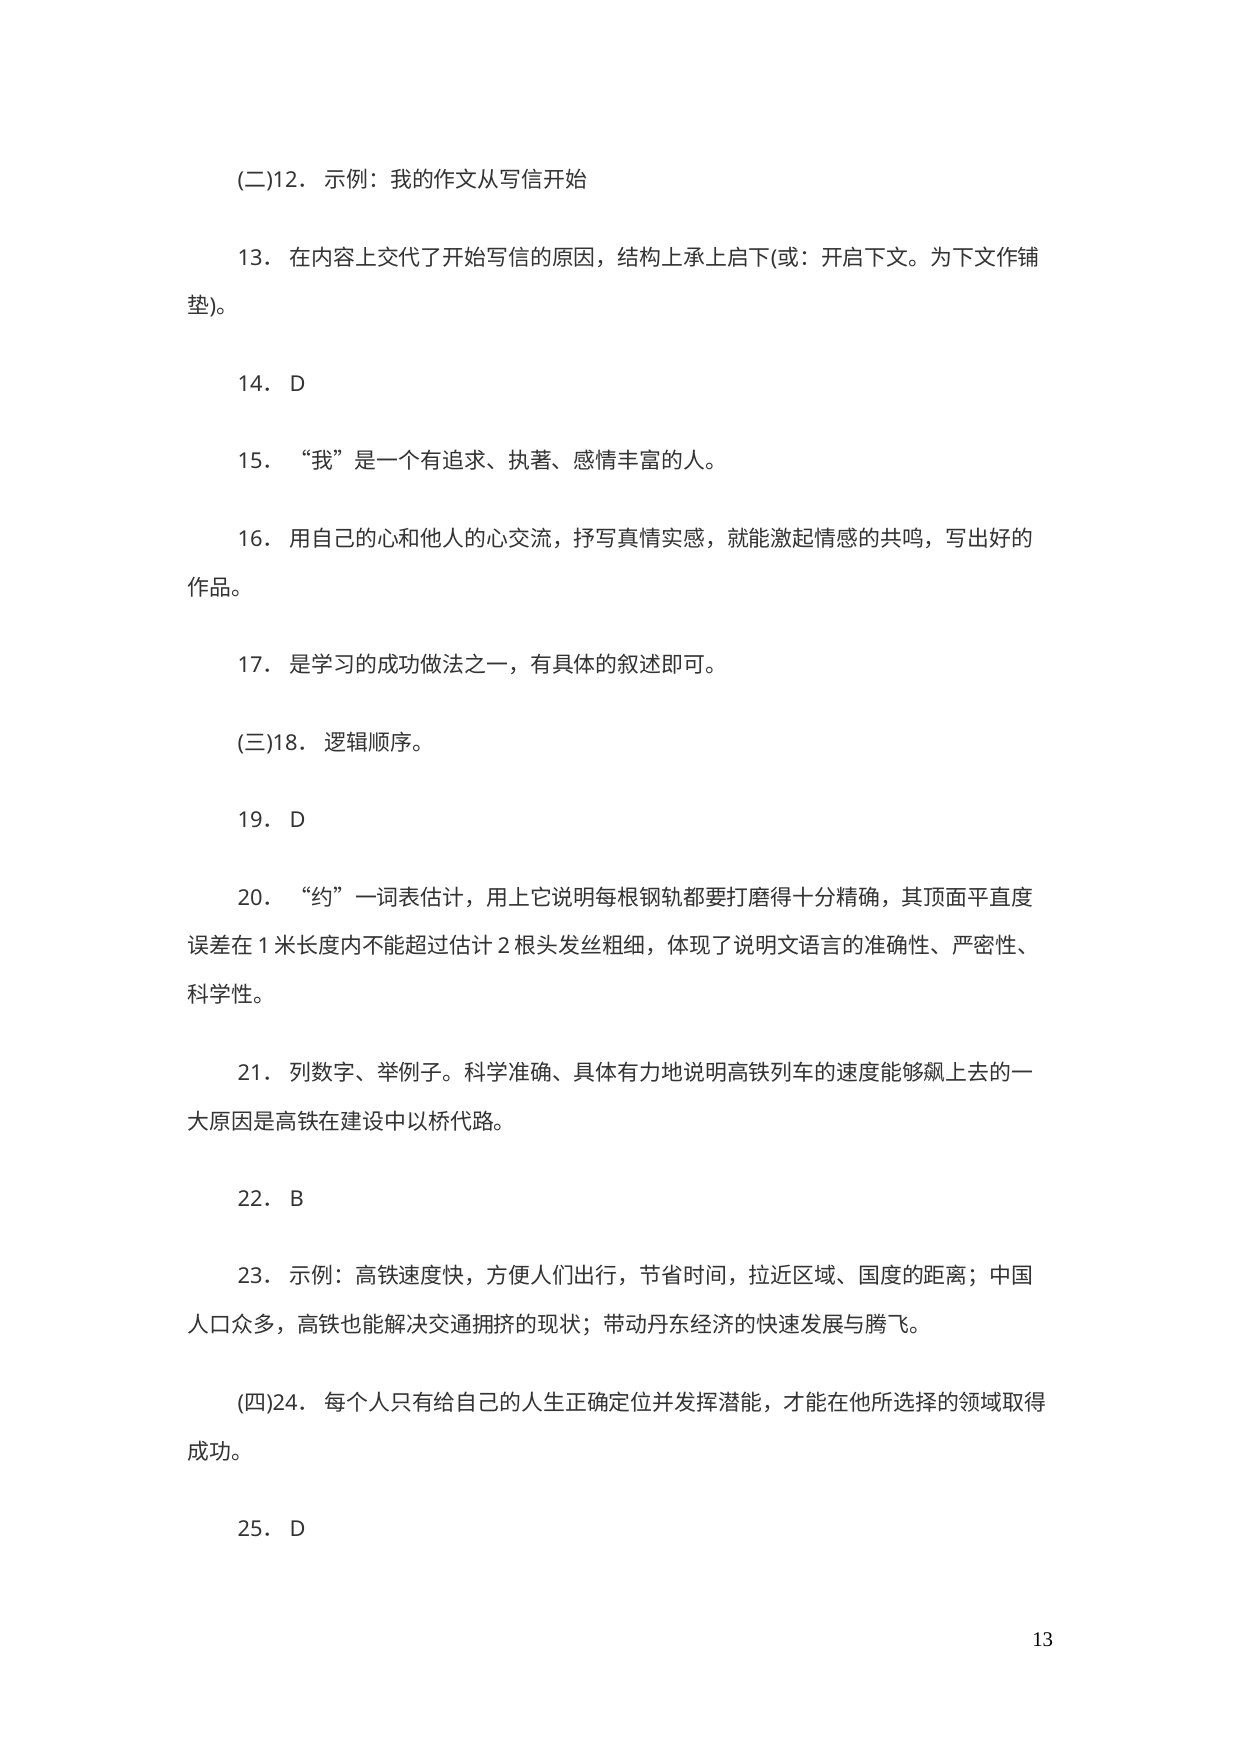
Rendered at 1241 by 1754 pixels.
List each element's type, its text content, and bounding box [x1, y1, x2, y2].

text (四)24． 每个人只有给自己的人生正确定位并发挥潜能，才能在他所选择的领域取得成功。 [187, 1384, 1053, 1466]
text 14． D [187, 366, 1053, 398]
text 16． 用自己的心和他人的心交流，抒写真情实感，就能激起情感的共鸣，写出好的作品。 [187, 521, 1053, 602]
text 15． “我”是一个有追求、执著、感情丰富的人。 [187, 443, 1053, 476]
text 25． D [187, 1511, 1053, 1543]
text 21． 列数字、举例子。科学准确、具体有力地说明高铁列车的速度能够飙上去的一大原因是高铁在建设中以桥代路。 [187, 1054, 1053, 1136]
text 22． B [187, 1181, 1053, 1213]
text 17． 是学习的成功做法之一，有具体的叙述即可。 [187, 647, 1053, 679]
text 19． D [187, 802, 1053, 834]
text 13． 在内容上交代了开始写信的原因，结构上承上启下(或：开启下文。为下文作铺垫)。 [187, 239, 1053, 321]
text (三)18． 逻辑顺序。 [187, 724, 1053, 757]
text (二)12． 示例：我的作文从写信开始 [187, 162, 1053, 194]
text 23． 示例：高铁速度快，方便人们出行，节省时间，拉近区域、国度的距离；中国人口众多，高铁也能解决交通拥挤的现状；带动丹东经济的快速发展与腾飞。 [187, 1258, 1053, 1339]
text 20． “约”一词表估计，用上它说明每根钢轨都要打磨得十分精确，其顶面平直度误差在1米长度内不能超过估计2根头发丝粗细，体现了说明文语言的准确性、严密性、科学性。 [187, 879, 1053, 1009]
